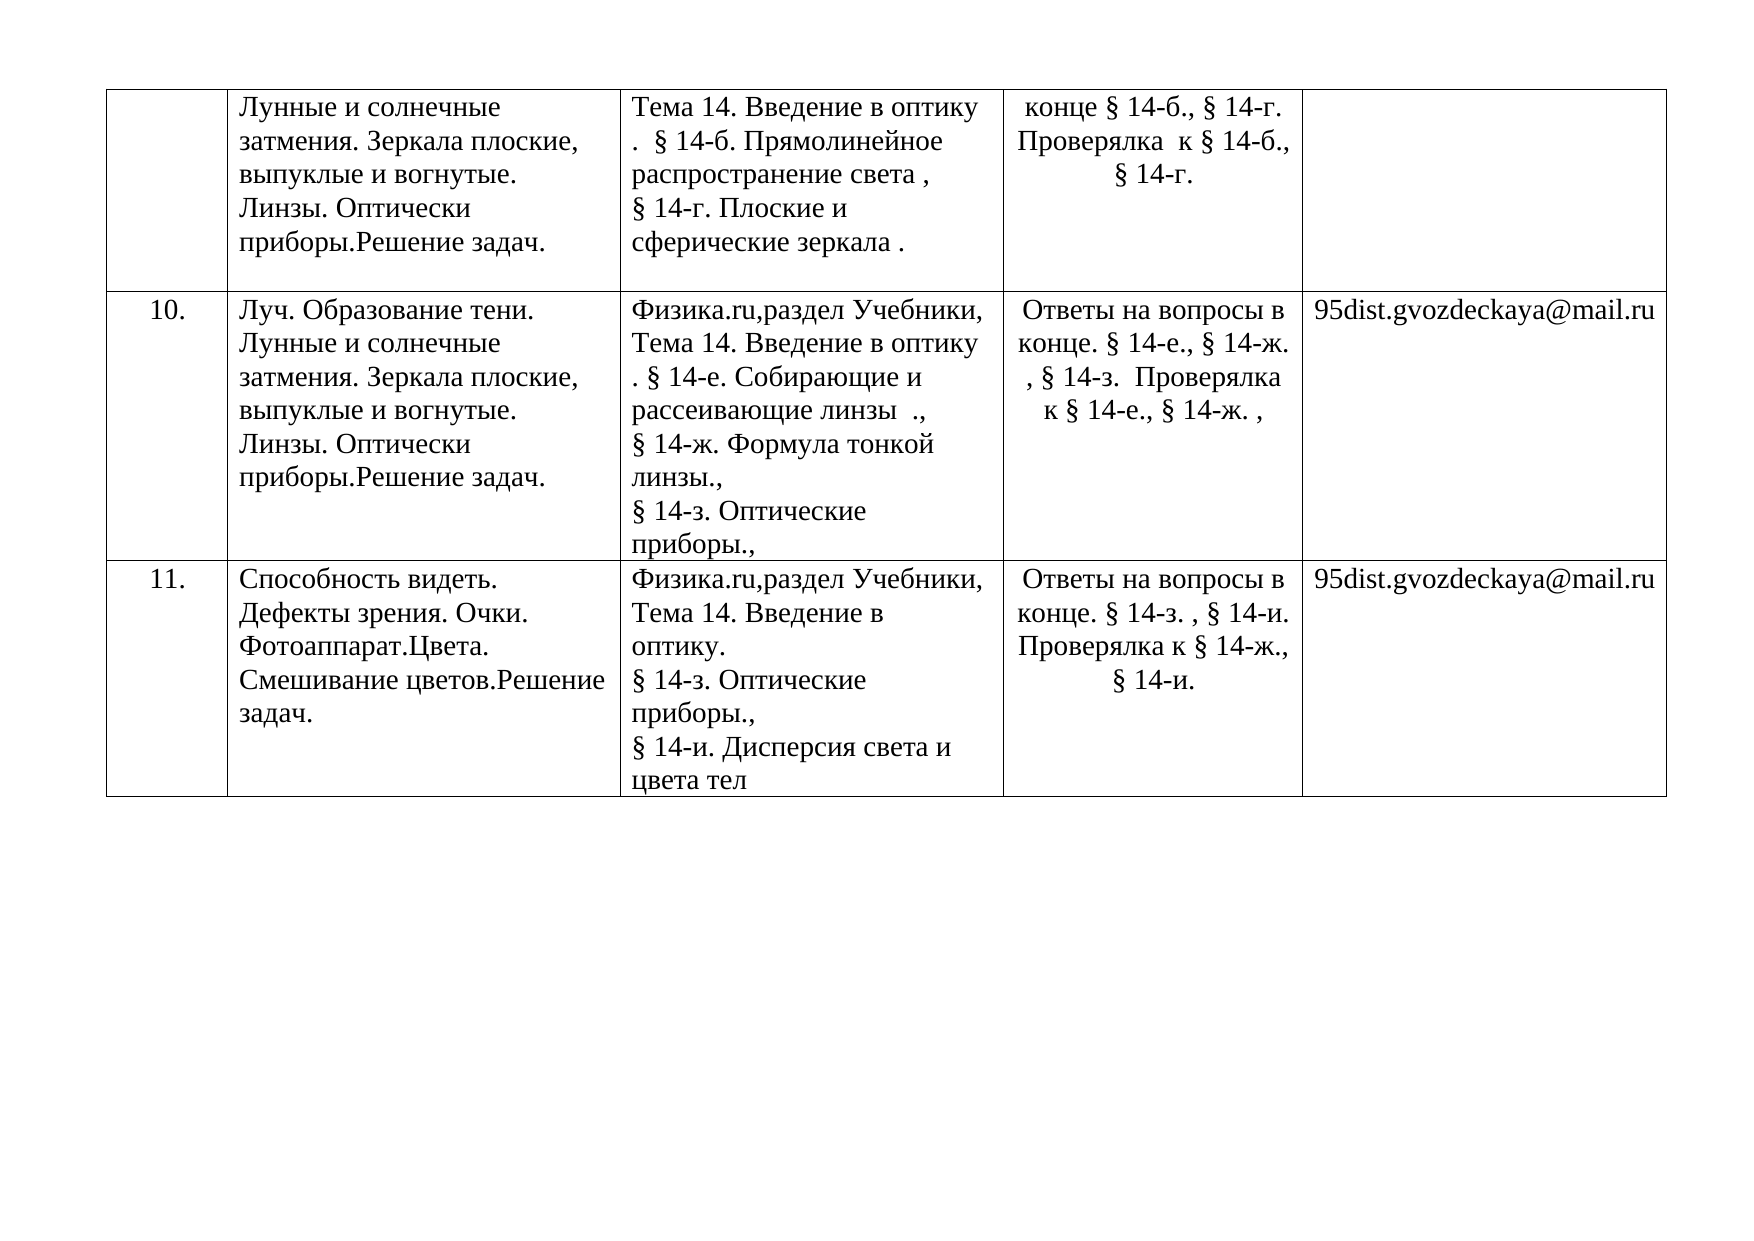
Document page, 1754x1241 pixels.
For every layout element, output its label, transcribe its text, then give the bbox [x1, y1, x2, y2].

table_cell Физика.ru,раздел Учебники, Тема 14. Введение в оптику. § 14-з. Оптические приборы., § 14-и. Дисперсия света и цвета тел [621, 561, 1003, 796]
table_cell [1004, 90, 1302, 291]
table_cell Ответы на вопросы в конце. § 14-е., § 14-ж. , § 14-з. Проверялка к § 14-е., § 14-ж. , [1004, 292, 1302, 560]
table_cell Ответы на вопросы в конце. § 14-з. , § 14-и. Проверялка к § 14-ж., § 14-и. [1004, 561, 1302, 796]
table_cell Луч. Образование тени. Лунные и солнечные затмения. Зеркала плоские, выпуклые и вогнутые. Линзы. Оптически приборы.Решение задач. [228, 292, 620, 560]
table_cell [621, 90, 1003, 291]
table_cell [228, 90, 620, 291]
table_cell Способность видеть. Дефекты зрения. Очки. Фотоаппарат.Цвета. Смешивание цветов.Решение задач. [228, 561, 620, 796]
table_cell 9. [107, 90, 227, 291]
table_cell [1303, 90, 1666, 291]
table_cell 95dist.gvozdeckaya@mail.ru [1303, 292, 1666, 560]
table_cell 11. [107, 561, 227, 796]
table_cell Физика.ru,раздел Учебники, Тема 14. Введение в оптику . § 14-е. Собирающие и рассеивающие линзы ., § 14-ж. Формула тонкой линзы., § 14-з. Оптические приборы., [621, 292, 1003, 560]
table_cell 95dist.gvozdeckaya@mail.ru [1303, 561, 1666, 796]
table_cell 10. [107, 292, 227, 560]
